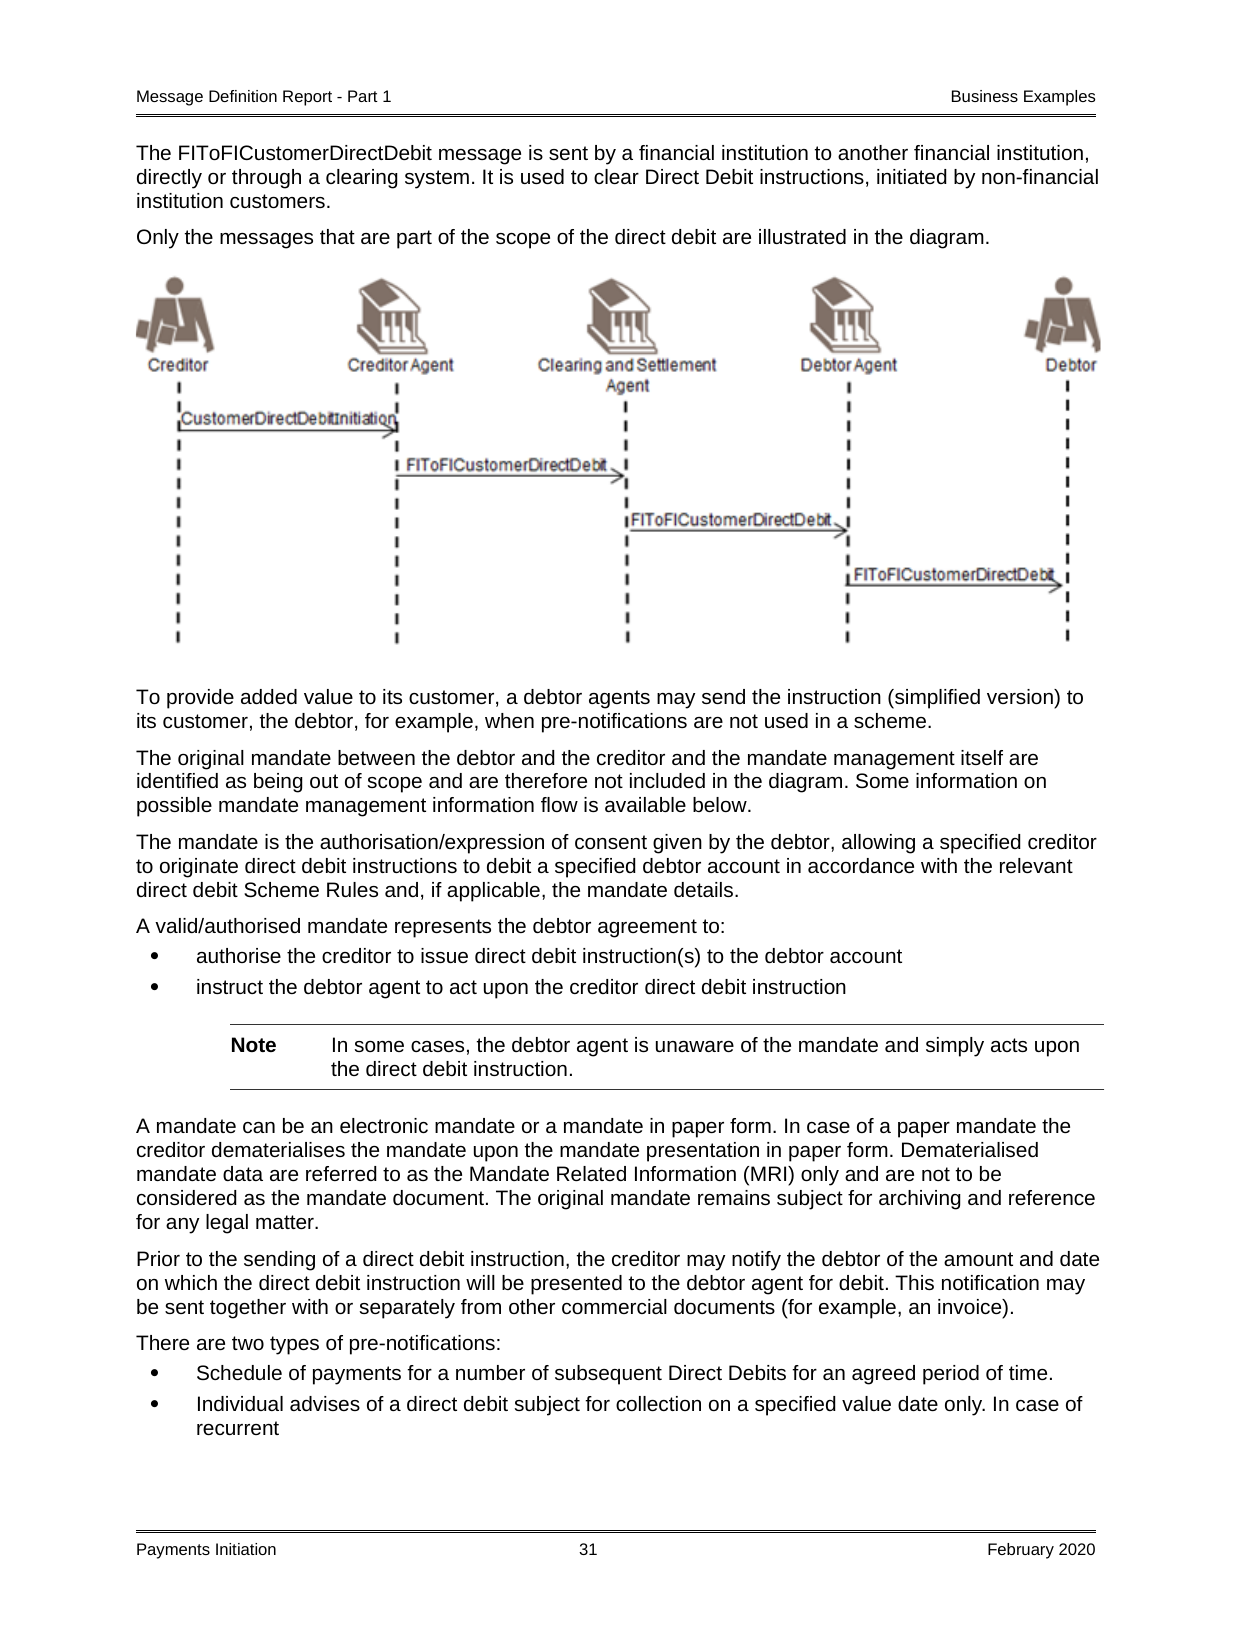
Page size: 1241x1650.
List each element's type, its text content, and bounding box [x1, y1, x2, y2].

picture [135, 273, 1107, 648]
text There are two types of pre-notifications: [136, 1331, 1104, 1355]
text To provide added value to its customer, a debtor agents may send the instruction (simplified version) to its customer, the debtor, for example, when pre-notifications are not used in a scheme. [136, 685, 1104, 733]
text A valid/authorised mandate represents the debtor agreement to: [136, 914, 1104, 938]
text The mandate is the authorisation/expression of consent given by the debtor, allowing a specified creditor to originate direct debit instructions to debit a specified debtor account in accordance with the relevant direct debit Scheme Rules and, if applicable, the mandate details. [136, 830, 1104, 902]
list authorise the creditor to issue direct debit instruction(s) to the debtor account [151, 944, 1104, 968]
text The original mandate between the debtor and the creditor and the mandate management itself are identified as being out of scope and are therefore not included in the diagram. Some information on possible mandate management information flow is available below. [136, 745, 1104, 817]
list instruct the debtor agent to act upon the creditor direct debit instruction [151, 974, 1104, 999]
list Schedule of payments for a number of subsequent Direct Debits for an agreed period of time. [151, 1361, 1104, 1385]
text The FIToFICustomerDirectDebit message is sent by a financial institution to another financial institution, directly or through a clearing system. It is used to clear Direct Debit instructions, initiated by non-financial institution customers. [136, 141, 1104, 212]
text Prior to the sending of a direct debit instruction, the creditor may notify the debtor of the amount and date on which the direct debit instruction will be presented to the debtor agent for debit. This notification may be sent together with or separately from other commercial documents (for example, an invoice). [136, 1247, 1104, 1318]
list Individual advises of a direct debit subject for collection on a specified value date only. In case of recurrent [151, 1391, 1104, 1439]
text In some cases, the debtor agent is unaware of the mandate and simply acts upon the direct debit instruction. [230, 1025, 1104, 1089]
text A mandate can be an electronic mandate or a mandate in paper form. In case of a paper mandate the creditor dematerialises the mandate upon the mandate presentation in paper form. Dematerialised mandate data are referred to as the Mandate Related Information (MRI) only and are not to be considered as the mandate document. The original mandate remains subject for archiving and reference for any legal matter. [136, 1114, 1104, 1234]
text Only the messages that are part of the scope of the direct debit are illustrated in the diagram. [136, 225, 1104, 249]
